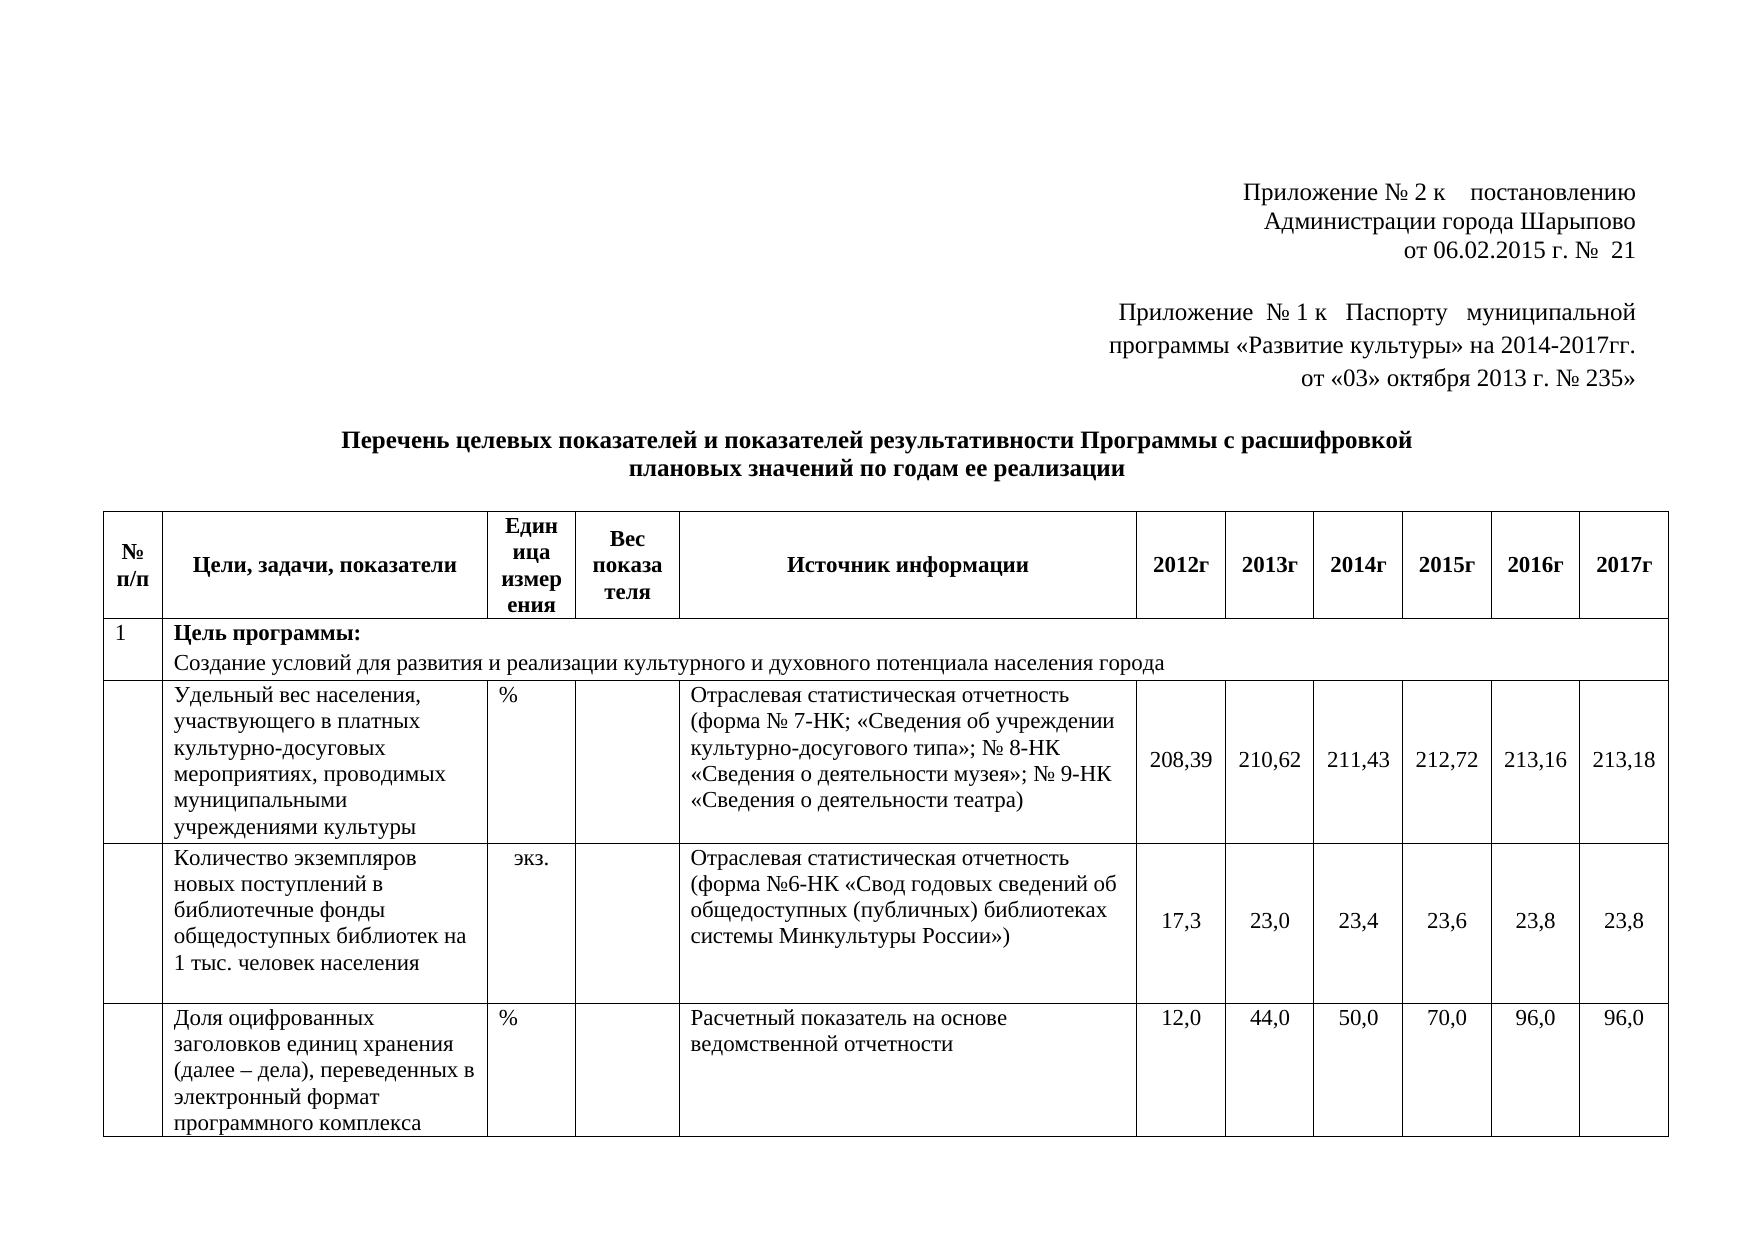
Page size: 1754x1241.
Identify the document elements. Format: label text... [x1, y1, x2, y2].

table_header Вес показателя [576, 512, 679, 617]
text плановых значений по годам ее реализации [118, 453, 1636, 482]
text Приложение № 2 к постановлению [118, 177, 1636, 206]
table_cell [104, 844, 162, 1003]
text Приложение № 1 к Паспорту муниципальной [118, 297, 1636, 326]
table_cell 50,0 [1314, 1004, 1402, 1136]
table_cell 17,3 [1137, 844, 1225, 1003]
table_header 2016г [1492, 512, 1579, 617]
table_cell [680, 1004, 1136, 1136]
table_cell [163, 1004, 487, 1136]
text Перечень целевых показателей и показателей результативности Программы с расшифровкой [118, 425, 1636, 453]
table_cell 70,0 [1403, 1004, 1491, 1136]
table_cell [576, 844, 679, 1003]
table_cell 211,43 [1314, 681, 1402, 842]
table_cell 212,72 [1403, 681, 1491, 842]
table_cell 96,0 [1492, 1004, 1579, 1136]
table_header 2013г [1226, 512, 1313, 617]
table_cell % [488, 1004, 575, 1136]
table_header Единица измерения [488, 512, 575, 617]
table_cell Отраслевая статистическая отчетность (форма №6-НК «Свод годовых сведений об общедоступных (публичных) библиотеках системы Минкультуры России») [680, 844, 1136, 1003]
table_cell 23,8 [1492, 844, 1579, 1003]
table_cell Цель программы: Создание условий для развития и реализации культурного и духовного потенциала населения города [163, 619, 1668, 680]
table_cell 23,8 [1580, 844, 1668, 1003]
table_cell 213,18 [1580, 681, 1668, 842]
table_cell [104, 1004, 162, 1136]
table_header 2012г [1137, 512, 1225, 617]
table_header 2017г [1580, 512, 1668, 617]
text Администрации города Шарыпово [118, 206, 1636, 235]
table_cell [576, 1004, 679, 1136]
table_cell Удельный вес населения, участвующего в платных культурно-досуговых мероприятиях, проводимых муниципальными учреждениями культуры [163, 681, 487, 842]
table_header 2014г [1314, 512, 1402, 617]
table_cell 23,4 [1314, 844, 1402, 1003]
table_cell 208,39 [1137, 681, 1225, 842]
text от «03» октября . № 235» [118, 363, 1636, 392]
table_cell 12,0 [1137, 1004, 1225, 1136]
text от 06.02.2015 г. № 21 [118, 235, 1636, 263]
table_cell [104, 681, 162, 842]
table_cell Количество экземпляров новых поступлений в библиотечные фонды общедоступных библиотек на 1 тыс. человек населения [163, 844, 487, 1003]
text программы «Развитие культуры» на 2014-2017гг. [118, 330, 1636, 359]
table_cell Отраслевая статистическая отчетность (форма № 7-НК; «Сведения об учреждении культурно-досугового типа»; № 8-НК «Сведения о деятельности музея»; № 9-НК «Сведения о деятельности театра) [680, 681, 1136, 842]
table_cell 1 [104, 619, 162, 680]
table_cell экз. [488, 844, 575, 1003]
table_cell 44,0 [1226, 1004, 1313, 1136]
table_header 2015г [1403, 512, 1491, 617]
table_header Цели, задачи, показатели [163, 512, 487, 617]
table_header Источник информации [680, 512, 1136, 617]
table_cell % [488, 681, 575, 842]
table_cell 96,0 [1580, 1004, 1668, 1136]
table_cell 23,6 [1403, 844, 1491, 1003]
table_header № п/п [104, 512, 162, 617]
table_cell 23,0 [1226, 844, 1313, 1003]
table_cell [576, 681, 679, 842]
table_cell 210,62 [1226, 681, 1313, 842]
table_cell 213,16 [1492, 681, 1579, 842]
